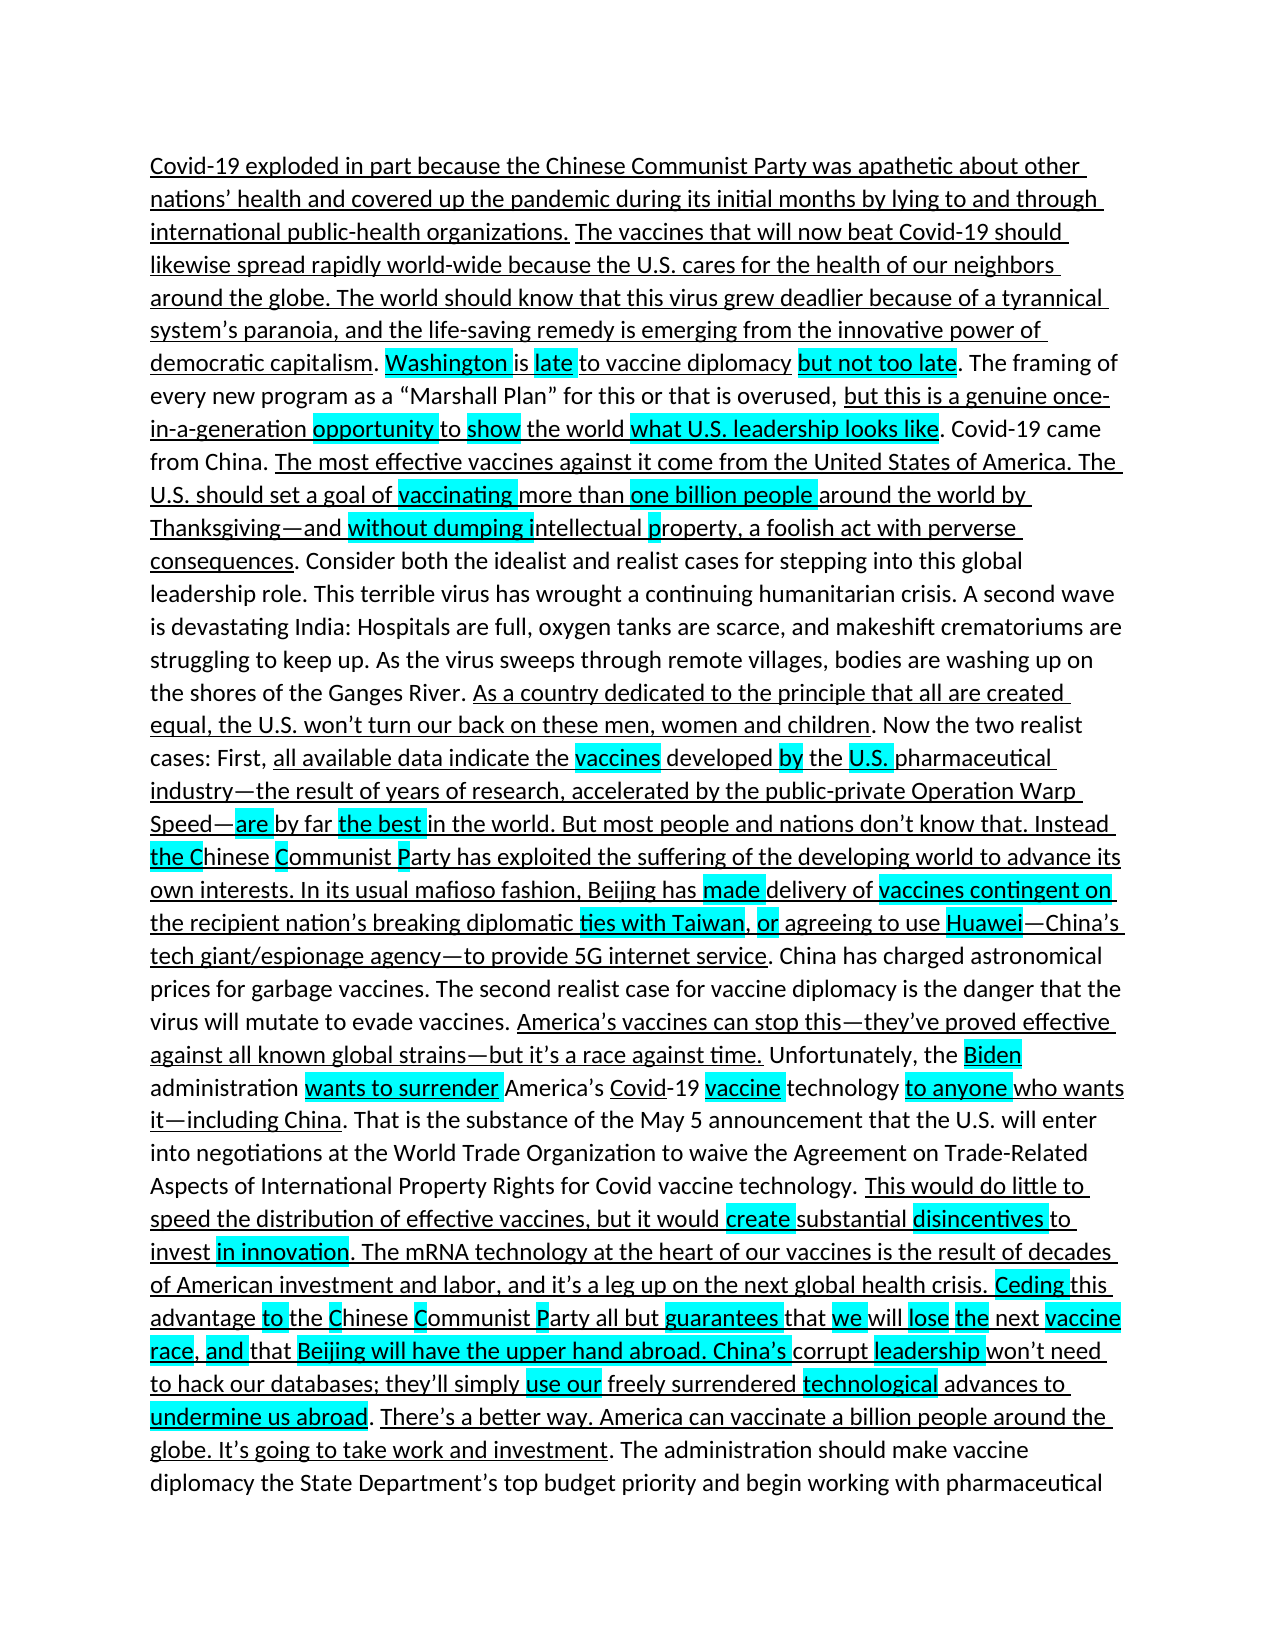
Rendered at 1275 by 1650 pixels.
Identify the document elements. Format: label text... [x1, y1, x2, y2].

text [150, 935, 1125, 1497]
